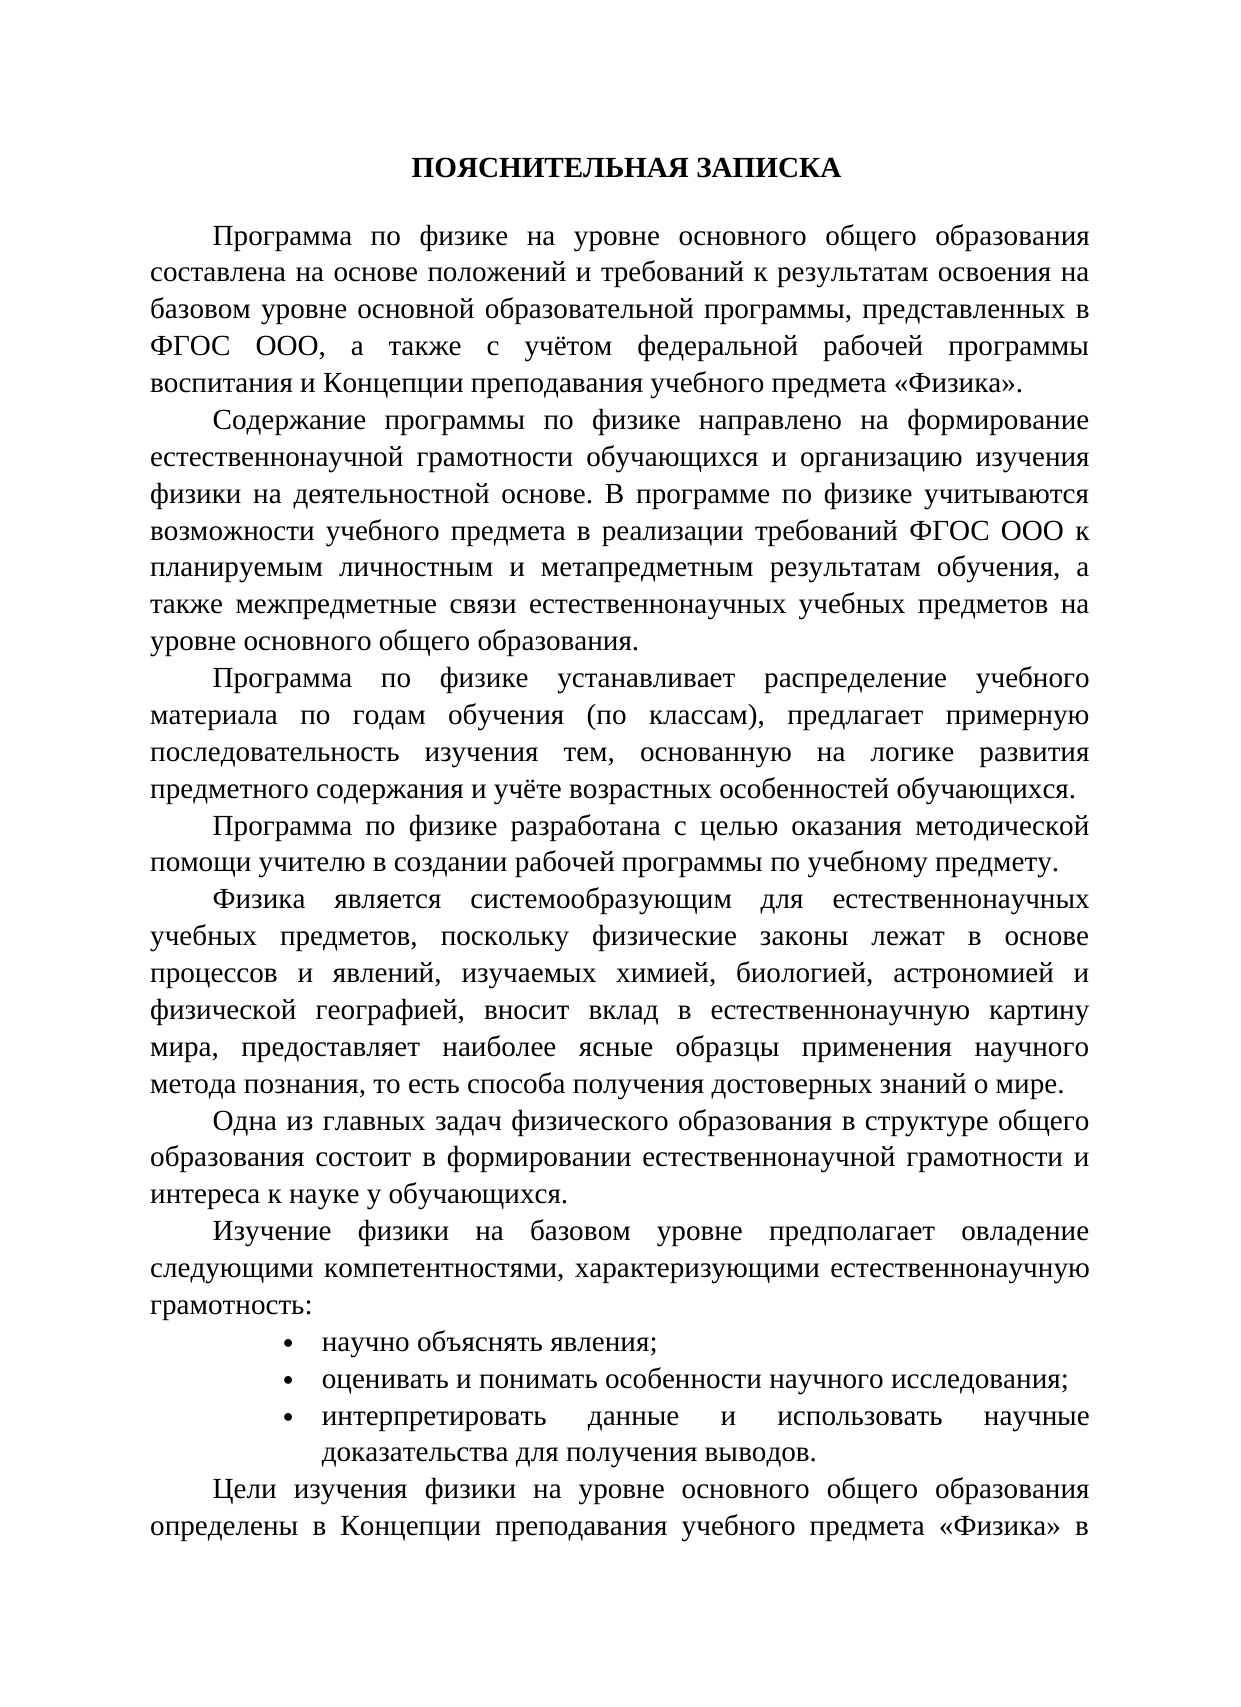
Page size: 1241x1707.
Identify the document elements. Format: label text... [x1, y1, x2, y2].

text Содержание программы по физике направлено на формирование естественнонаучной грамотности обучающихся и организацию изучения физики на деятельностной основе. В программе по физике учитываются возможности учебного предмета в реализации требований ФГОС ООО к планируемым личностным и метапредметным результатам обучения, а также межпредметные связи естественнонаучных учебных предметов на уровне основного общего образования. [150, 402, 1090, 657]
text Программа по физике устанавливает распределение учебного материала по годам обучения (по классам), предлагает примерную последовательность изучения тем, основанную на логике развития предметного содержания и учёте возрастных особенностей обучающихся. [150, 660, 1090, 804]
text Одна из главных задач физического образования в структуре общего образования состоит в формировании естественнонаучной грамотности и интереса к науке у обучающихся. [150, 1103, 1090, 1210]
text Изучение физики на базовом уровне предполагает овладение следующими компетентностями, характеризующими естественнонаучную грамотность: [150, 1213, 1090, 1321]
list оценивать и понимать особенности научного исследования; [284, 1361, 1090, 1394]
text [150, 1471, 1090, 1542]
list интерпретировать данные и использовать научные доказательства для получения выводов. [284, 1398, 1090, 1468]
text Программа по физике на уровне основного общего образования составлена на основе положений и требований к результатам освоения на базовом уровне основной образовательной программы, представленных в ФГОС ООО, а также с учётом федеральной рабочей программы воспитания и Концепции преподавания учебного предмета «Физика». [150, 218, 1090, 399]
text ПОЯСНИТЕЛЬНАЯ ЗАПИСКА [162, 150, 1090, 183]
text Программа по физике разработана с целью оказания методической помощи учителю в создании рабочей программы по учебному предмету. [150, 808, 1090, 878]
text Физика является системообразующим для естественнонаучных учебных предметов, поскольку физические законы лежат в основе процессов и явлений, изучаемых химией, биологией, астрономией и физической географией, вносит вклад в естественнонаучную картину мира, предоставляет наиболее ясные образцы применения научного метода познания, то есть способа получения достоверных знаний о мире. [150, 881, 1090, 1099]
list научно объяснять явления; [284, 1324, 1090, 1357]
